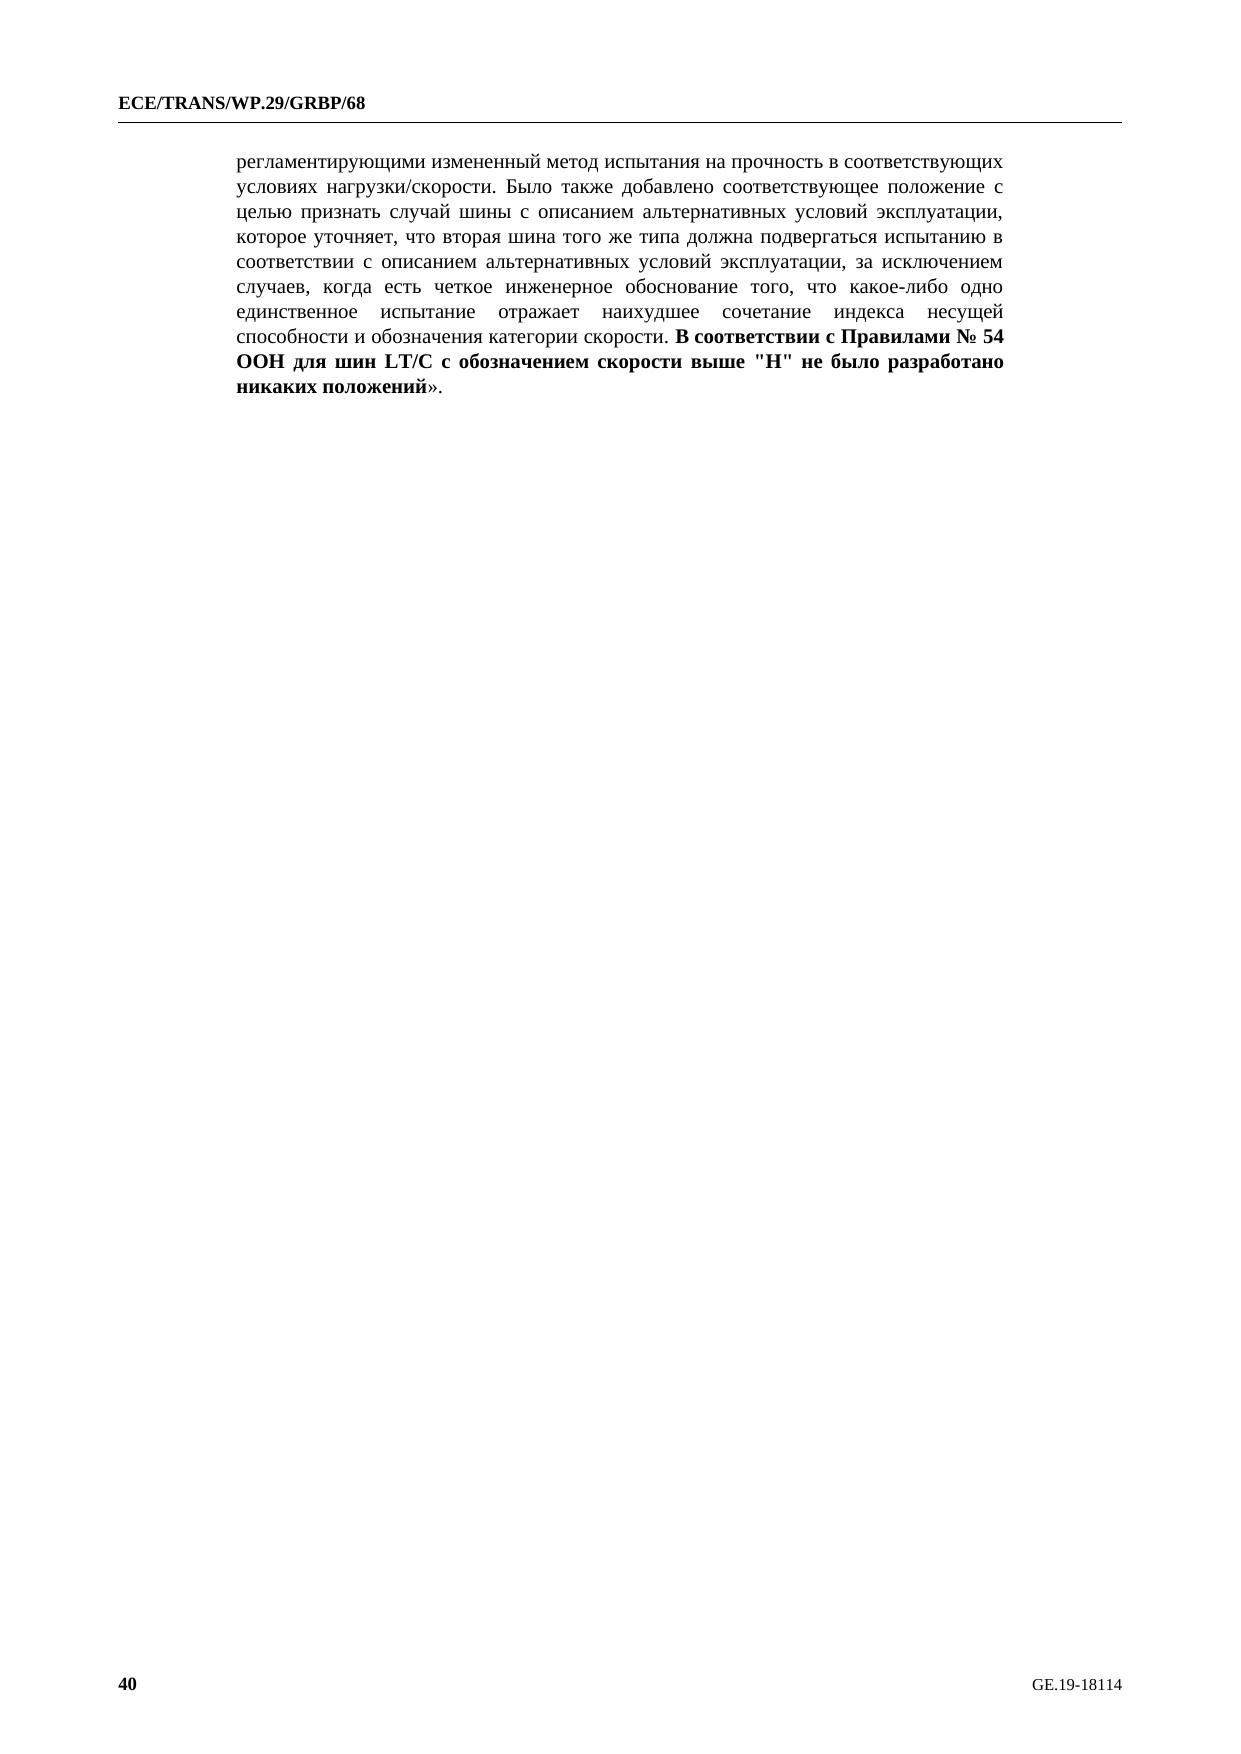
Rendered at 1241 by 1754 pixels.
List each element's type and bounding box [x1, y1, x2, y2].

text [236, 148, 1004, 398]
